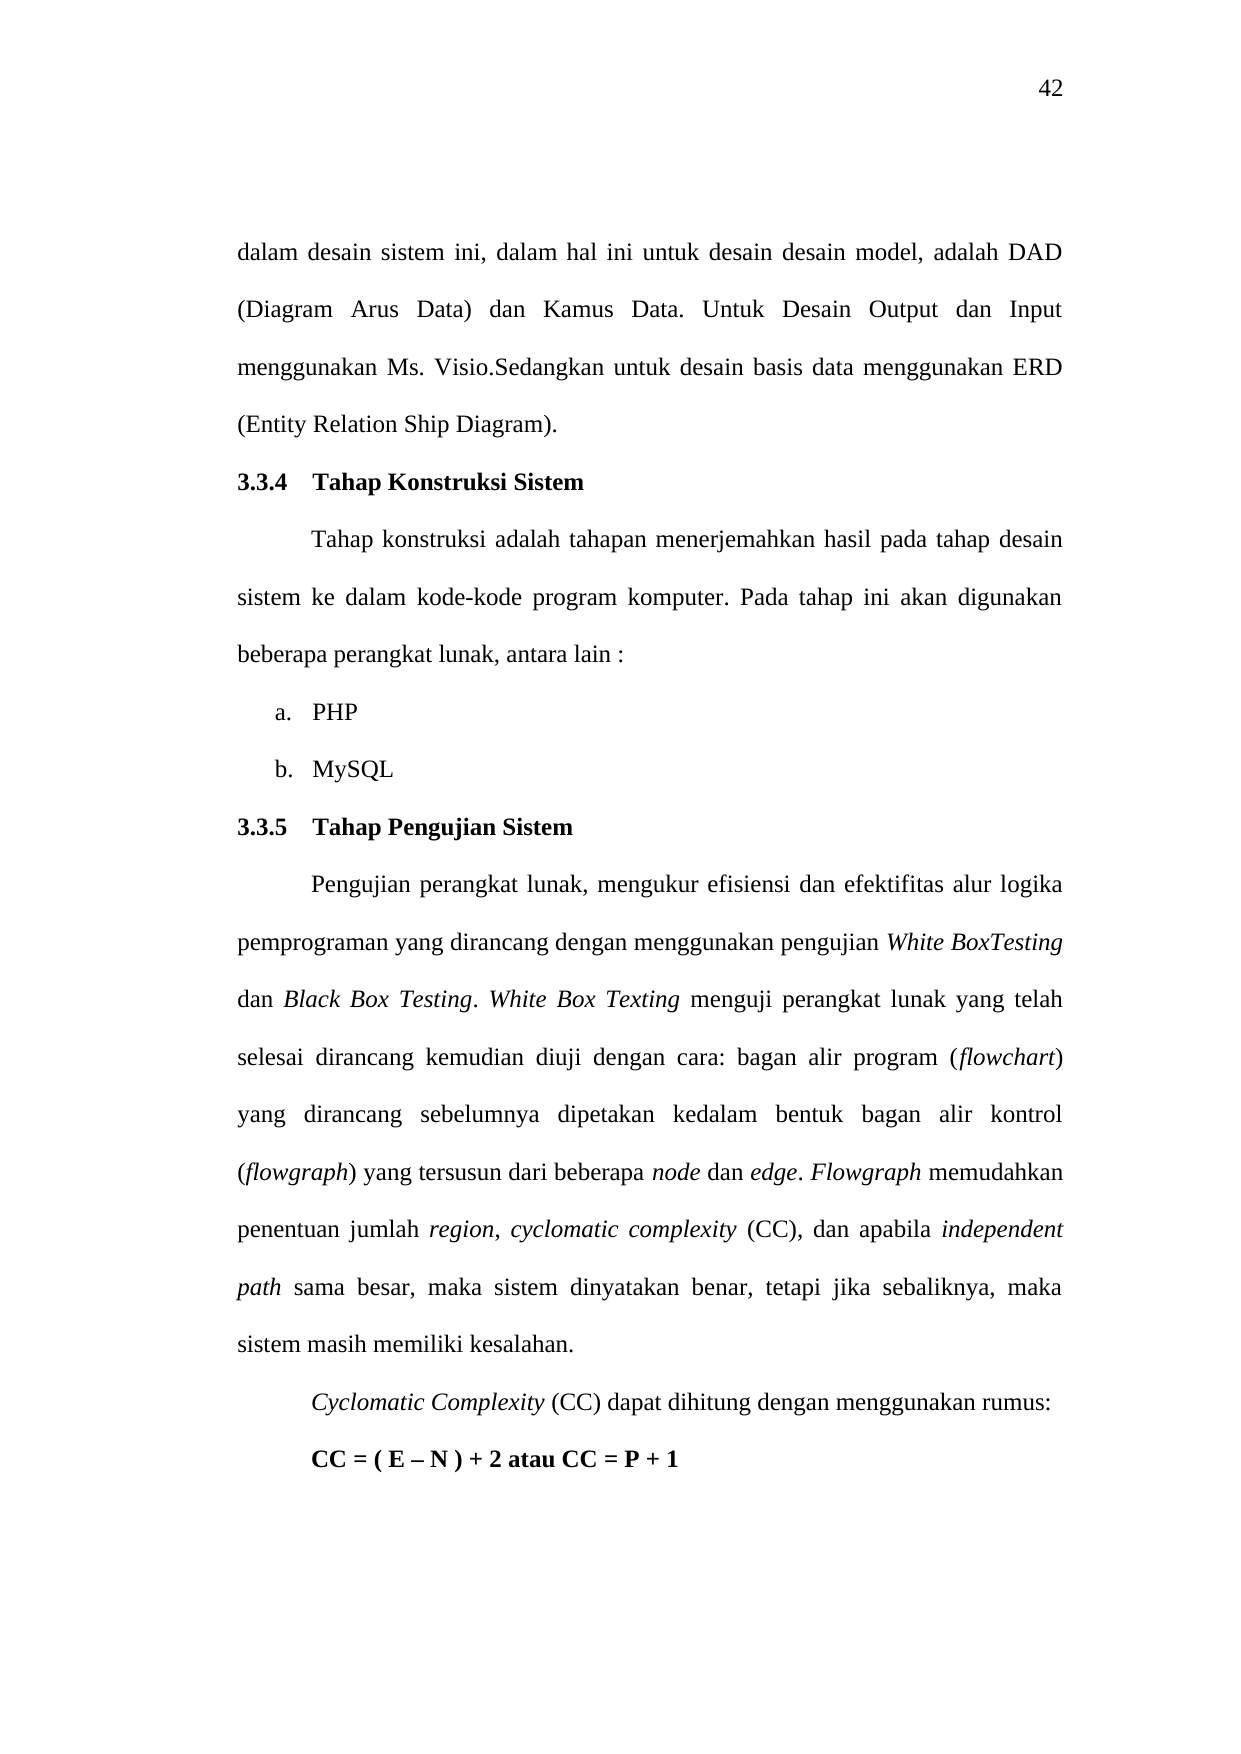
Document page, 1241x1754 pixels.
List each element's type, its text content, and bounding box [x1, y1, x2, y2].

text Tahap konstruksi adalah tahapan menerjemahkan hasil pada tahap desain sistem ke dalam kode-kode program komputer. Pada tahap ini akan digunakan beberapa perangkat lunak, antara lain : [237, 524, 1063, 668]
list MySQL [274, 754, 1063, 783]
list Tahap Konstruksi Sistem [237, 467, 1063, 496]
list Tahap Pengujian Sistem [237, 812, 1063, 841]
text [237, 237, 1063, 438]
text Pengujian perangkat lunak, mengukur efisiensi dan efektifitas alur logika pemprograman yang dirancang dengan menggunakan pengujian White BoxTesting dan Black Box Testing. White Box Texting menguji perangkat lunak yang telah selesai dirancang kemudian diuji dengan cara: bagan alir program (flowchart) yang dirancang sebelumnya dipetakan kedalam bentuk bagan alir kontrol (flowgraph) yang tersusun dari beberapa node dan edge. Flowgraph memudahkan penentuan jumlah region, cyclomatic complexity (CC), dan apabila independent path sama besar, maka sistem dinyatakan benar, tetapi jika sebaliknya, maka sistem masih memiliki kesalahan. [237, 869, 1063, 1358]
text Cyclomatic Complexity (CC) dapat dihitung dengan menggunakan rumus: [237, 1387, 1063, 1416]
text CC = ( E – N ) + 2 atau CC = P + 1 [237, 1444, 1063, 1473]
list PHP [274, 697, 1063, 726]
